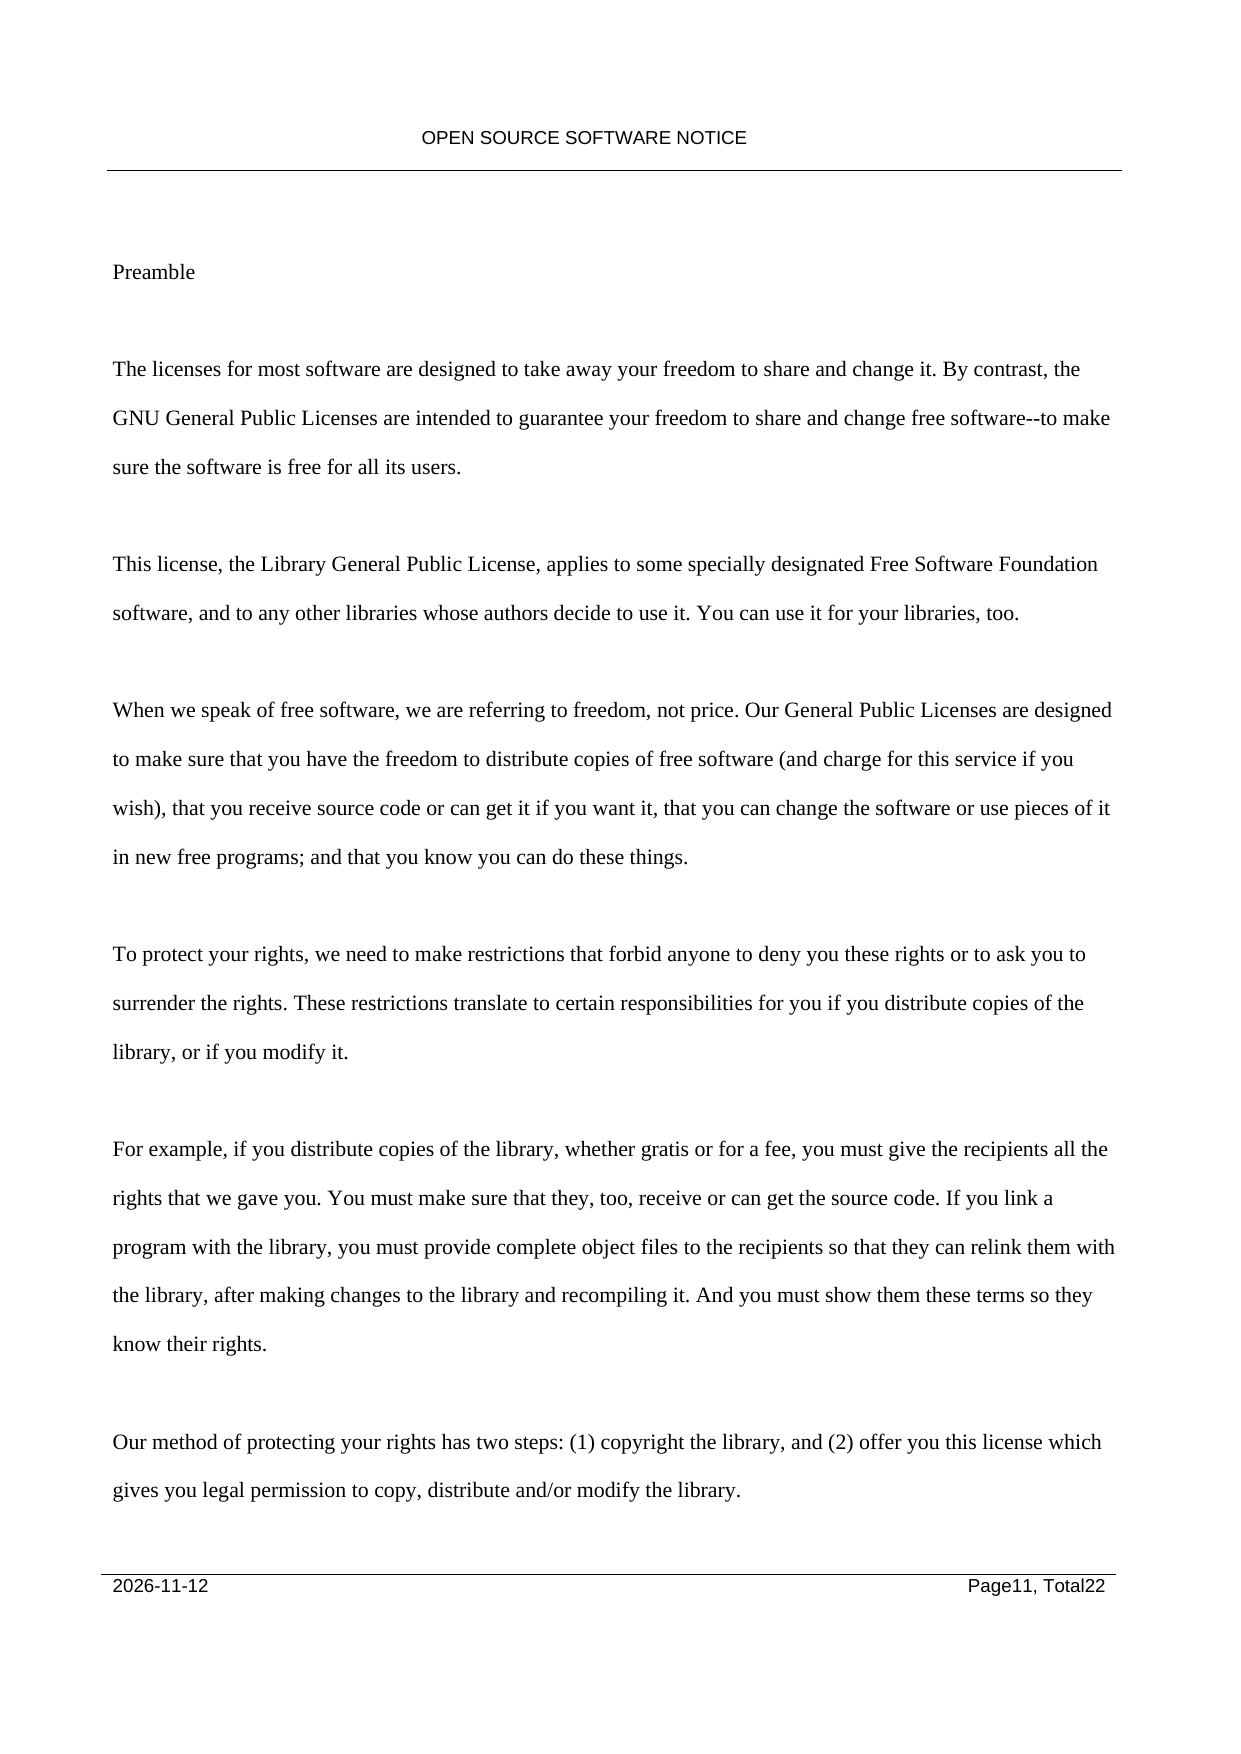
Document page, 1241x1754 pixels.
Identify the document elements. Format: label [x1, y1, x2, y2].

text [112, 206, 1128, 1506]
